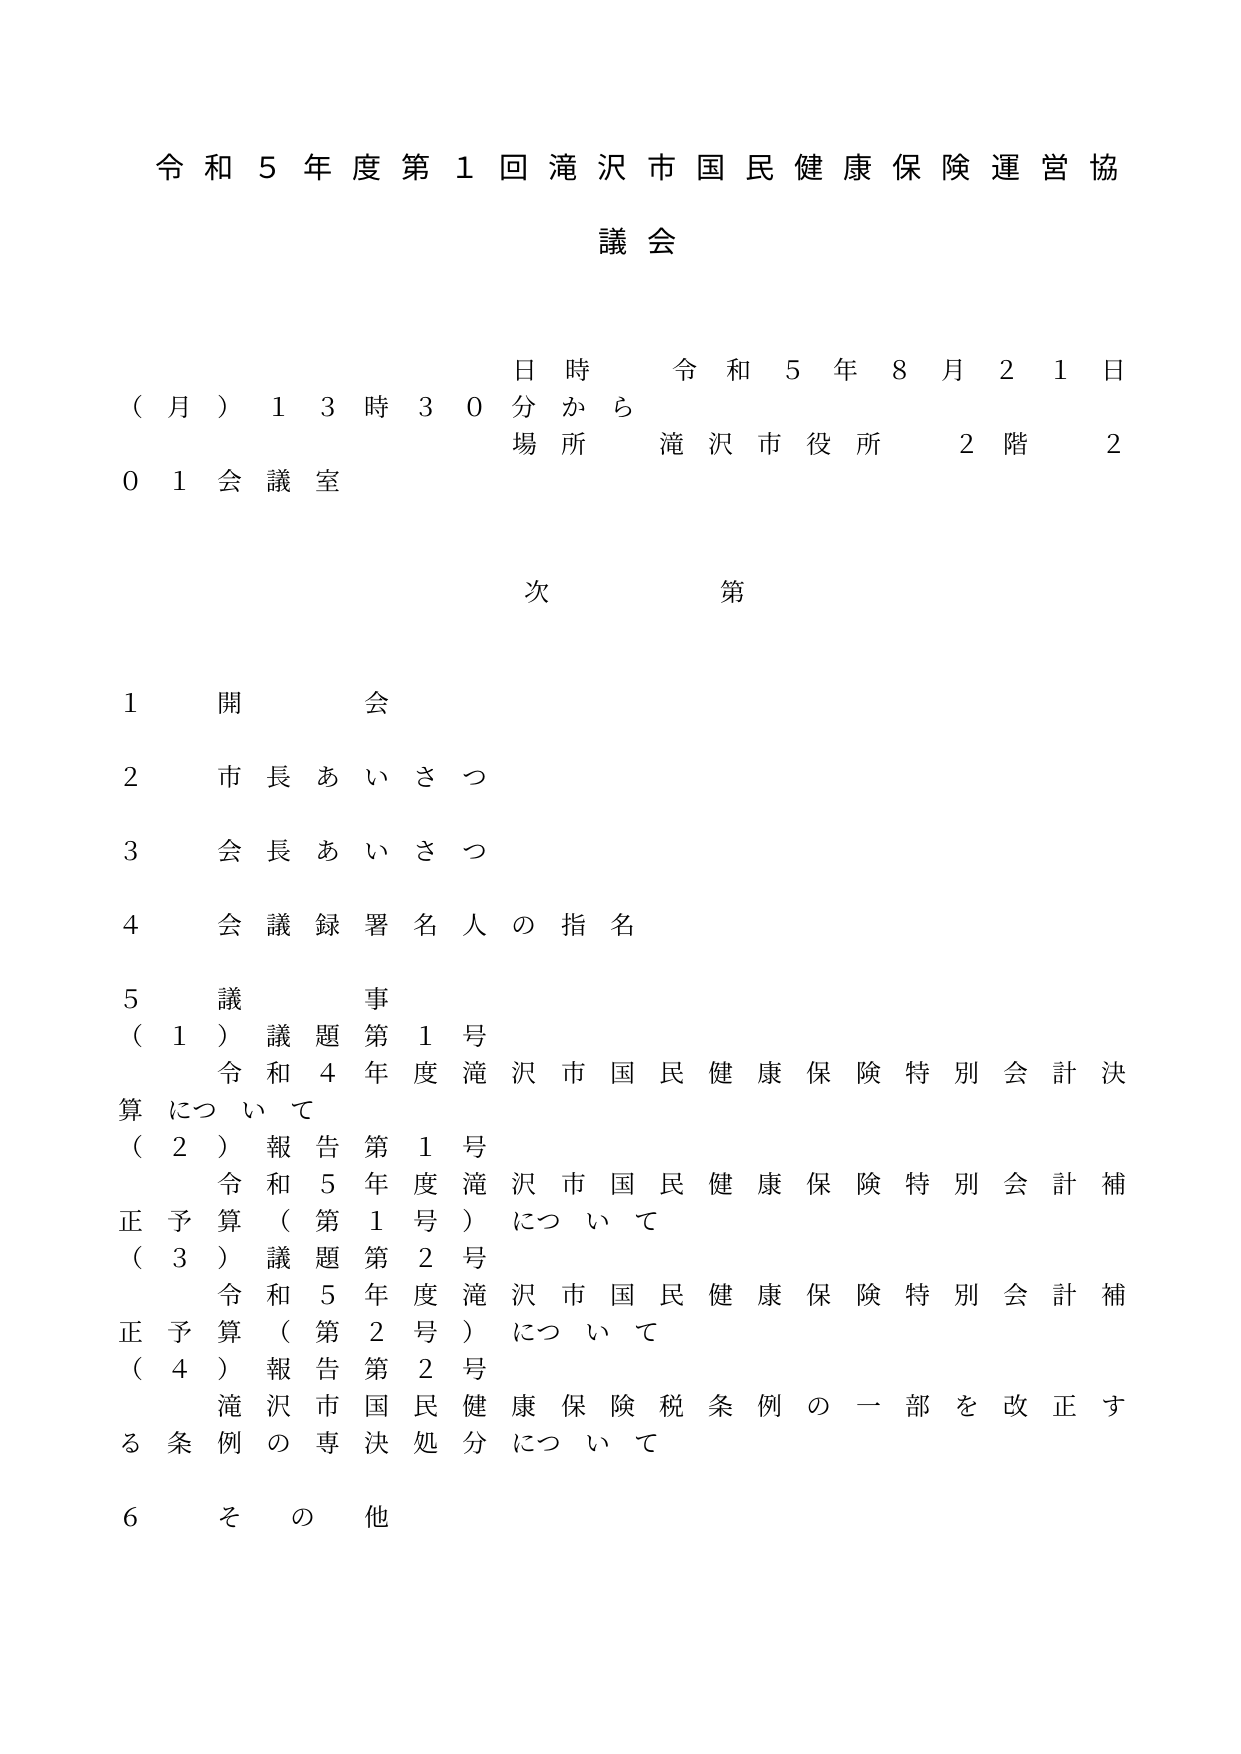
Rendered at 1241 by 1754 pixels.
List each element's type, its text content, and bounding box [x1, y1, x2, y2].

text （３）議題第２号 [118, 1238, 1151, 1275]
text ２ 市長あいさつ [118, 757, 1151, 794]
text 令和４年度滝沢市国民健康保険特別会計決算について [118, 1053, 1151, 1127]
text 令和５年度滝沢市国民健康保険特別会計補正予算（第２号）について [118, 1275, 1151, 1349]
text （１）議題第１号 [118, 1016, 1151, 1053]
text 令和５年度第１回滝沢市国民健康保険運営協議会 [143, 128, 1151, 276]
text （４）報告第２号 [118, 1349, 1151, 1386]
text 滝沢市国民健康保険税条例の一部を改正する条例の専決処分について [118, 1386, 1151, 1460]
text 次 第 [143, 572, 1151, 609]
text 令和５年度滝沢市国民健康保険特別会計補正予算（第１号）について [118, 1164, 1151, 1238]
text 場所 滝沢市役所 ２階 ２０１会議室 [118, 424, 1151, 498]
text １ 開 会 [118, 683, 1151, 720]
text ６ そ の 他 [118, 1497, 1151, 1534]
text （２）報告第１号 [118, 1127, 1151, 1164]
text ４ 会議録署名人の指名 [118, 905, 1151, 942]
text ３ 会長あいさつ [118, 831, 1151, 868]
text ５ 議 事 [118, 979, 1151, 1016]
text 日時 令和５年８月２１日（月）１３時３０分から [118, 350, 1151, 424]
